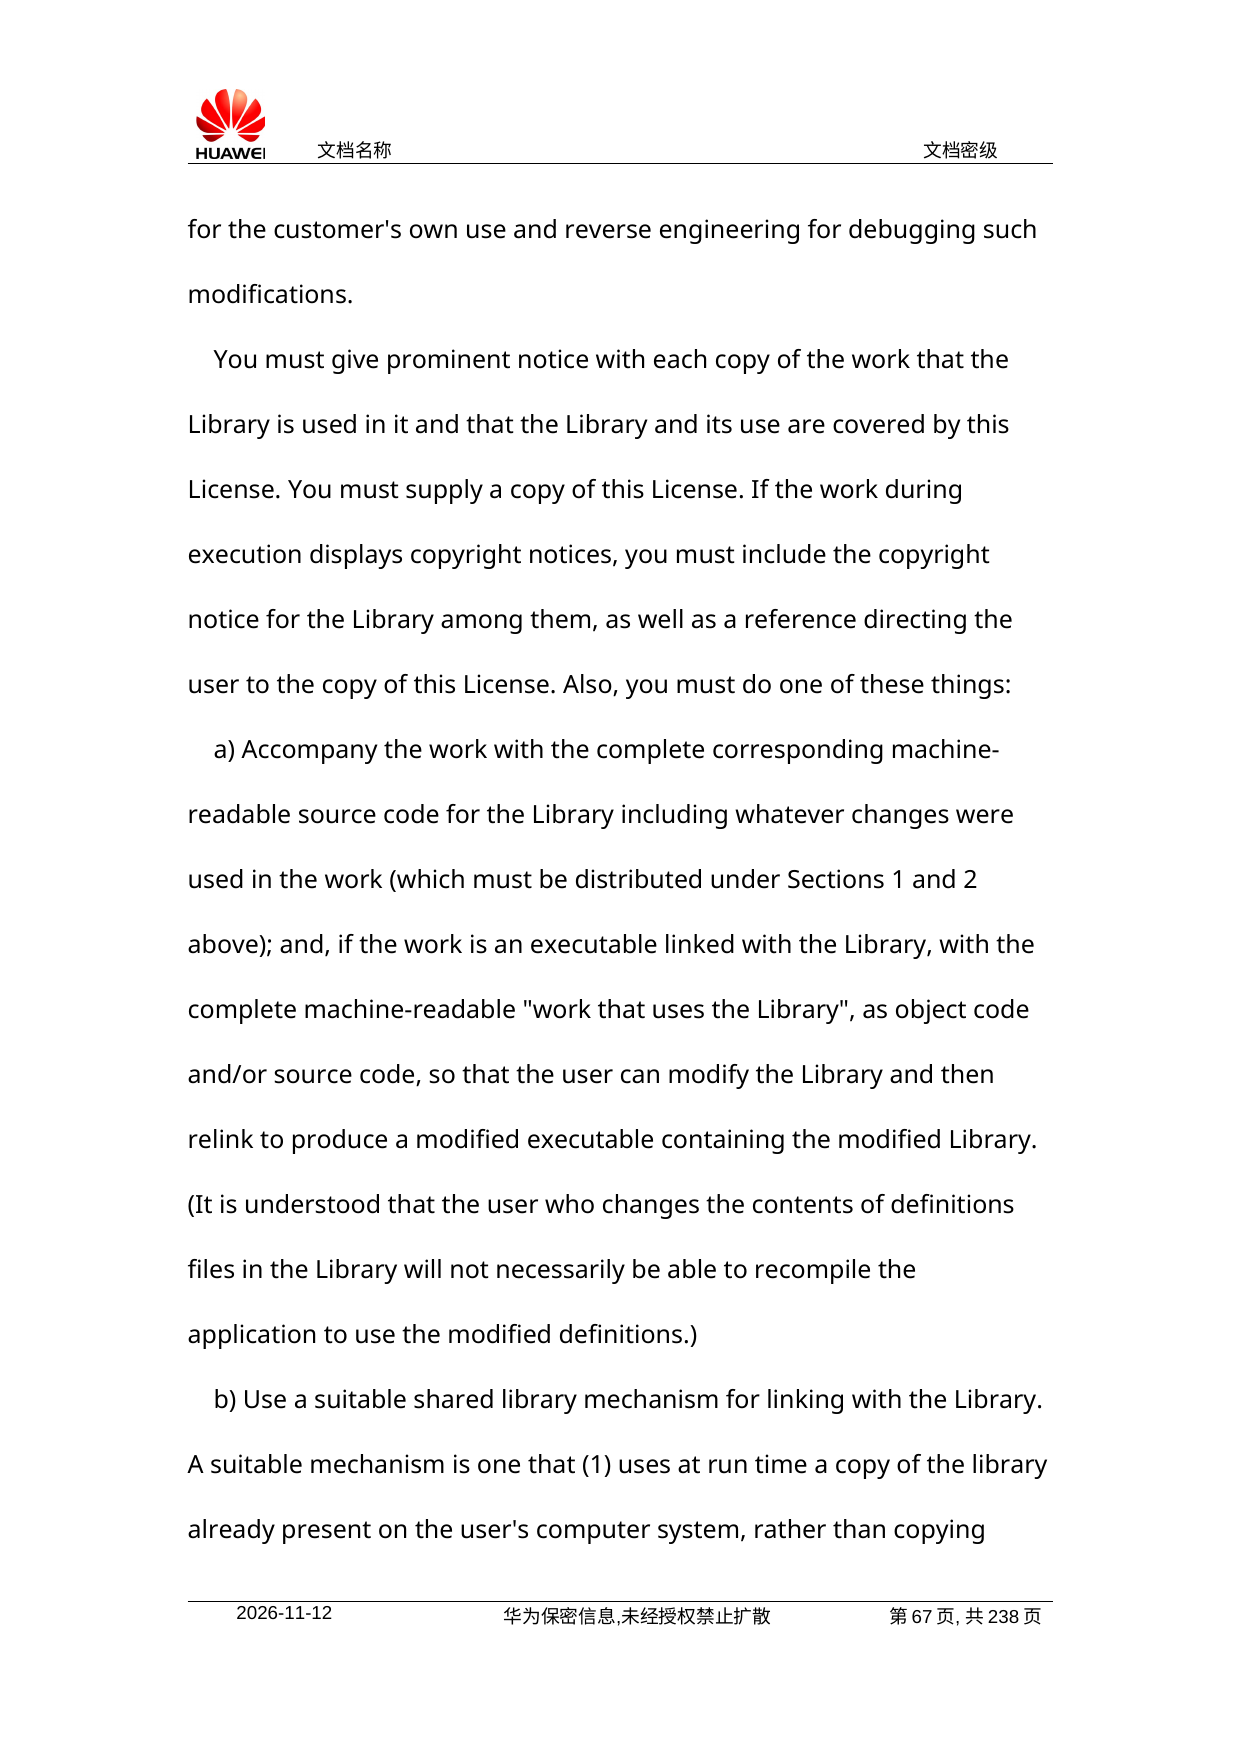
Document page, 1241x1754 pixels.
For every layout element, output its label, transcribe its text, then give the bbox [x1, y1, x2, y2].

text a) Accompany the work with the complete corresponding machine-readable source code for the Library including whatever changes were used in the work (which must be distributed under Sections 1 and 2 above); and, if the work is an executable linked with the Library, with the complete machine-readable "work that uses the Library", as object code and/or source code, so that the user can modify the Library and then relink to produce a modified executable containing the modified Library. (It is understood that the user who changes the contents of definitions files in the Library will not necessarily be able to recompile the application to use the modified definitions.) [187, 716, 1053, 1366]
text You must give prominent notice with each copy of the work that the Library is used in it and that the Library and its use are covered by this License. You must supply a copy of this License. If the work during execution displays copyright notices, you must include the copyright notice for the Library among them, as well as a reference directing the user to the copy of this License. Also, you must do one of these things: [187, 326, 1053, 716]
picture [196, 89, 265, 159]
